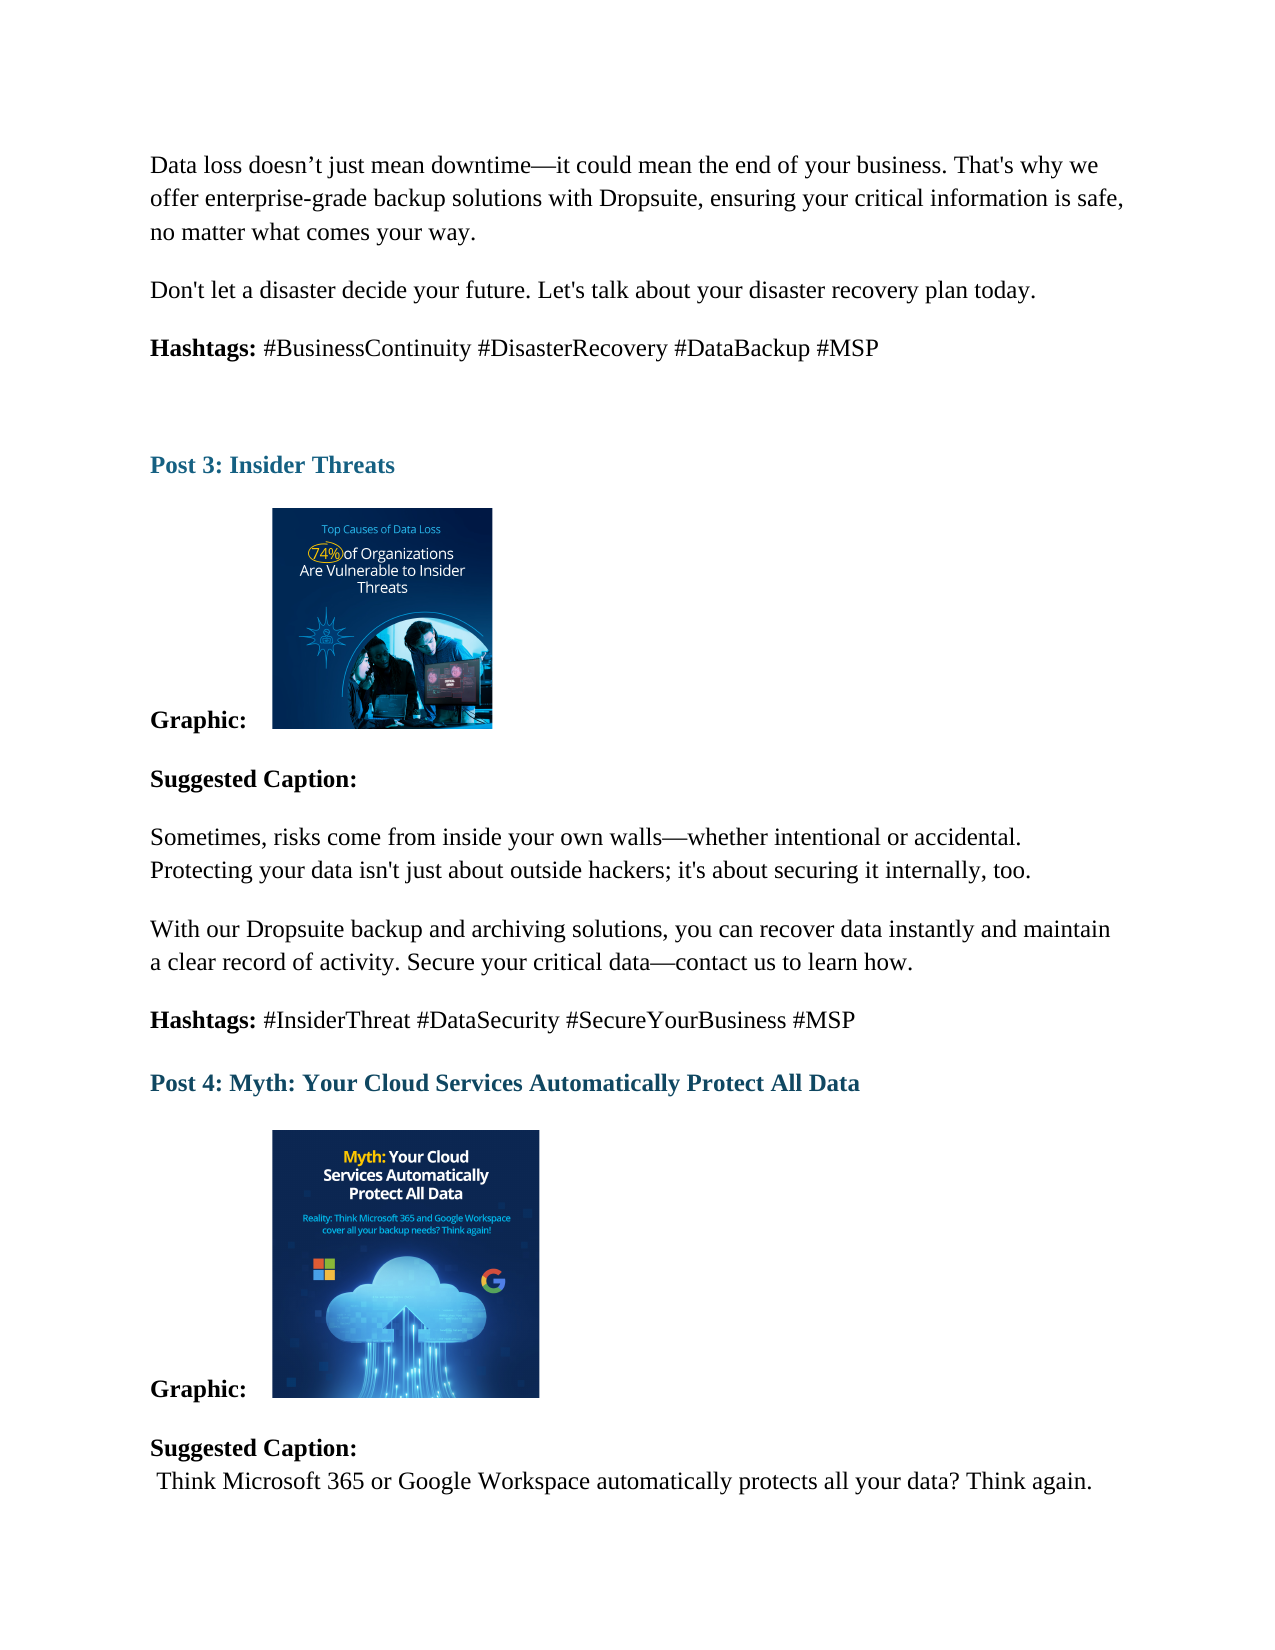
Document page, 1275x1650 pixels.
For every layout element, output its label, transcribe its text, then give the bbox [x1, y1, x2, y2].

text With our Dropsuite backup and archiving solutions, you can recover data instantly and maintain a clear record of activity. Secure your critical data—contact us to learn how. [150, 914, 1125, 976]
text Graphic: [150, 1131, 1125, 1403]
text Graphic: [150, 508, 1125, 734]
text Hashtags: #BusinessContinuity #DisasterRecovery #DataBackup #MSP [150, 333, 1125, 362]
text Data loss doesn’t just mean downtime—it could mean the end of your business. That's why we offer enterprise-grade backup solutions with Dropsuite, ensuring your critical information is safe, no matter what comes your way. [150, 150, 1125, 245]
text Suggested Caption: [150, 764, 1125, 792]
text Suggested Caption: Think Microsoft 365 or Google Workspace automatically protects all your data? Think again. [150, 1433, 1125, 1495]
text Hashtags: #InsiderThreat #DataSecurity #SecureYourBusiness #MSP [150, 1005, 1125, 1034]
text Sometimes, risks come from inside your own walls—whether intentional or accidental. Protecting your data isn't just about outside hackers; it's about securing it internally, too. [150, 822, 1125, 884]
text Don't let a disaster decide your future. Let's talk about your disaster recovery plan today. [150, 275, 1125, 304]
subtitle Post 4: Myth: Your Cloud Services Automatically Protect All Data [150, 1068, 1125, 1097]
text Post 3: Insider Threats [150, 450, 1125, 479]
